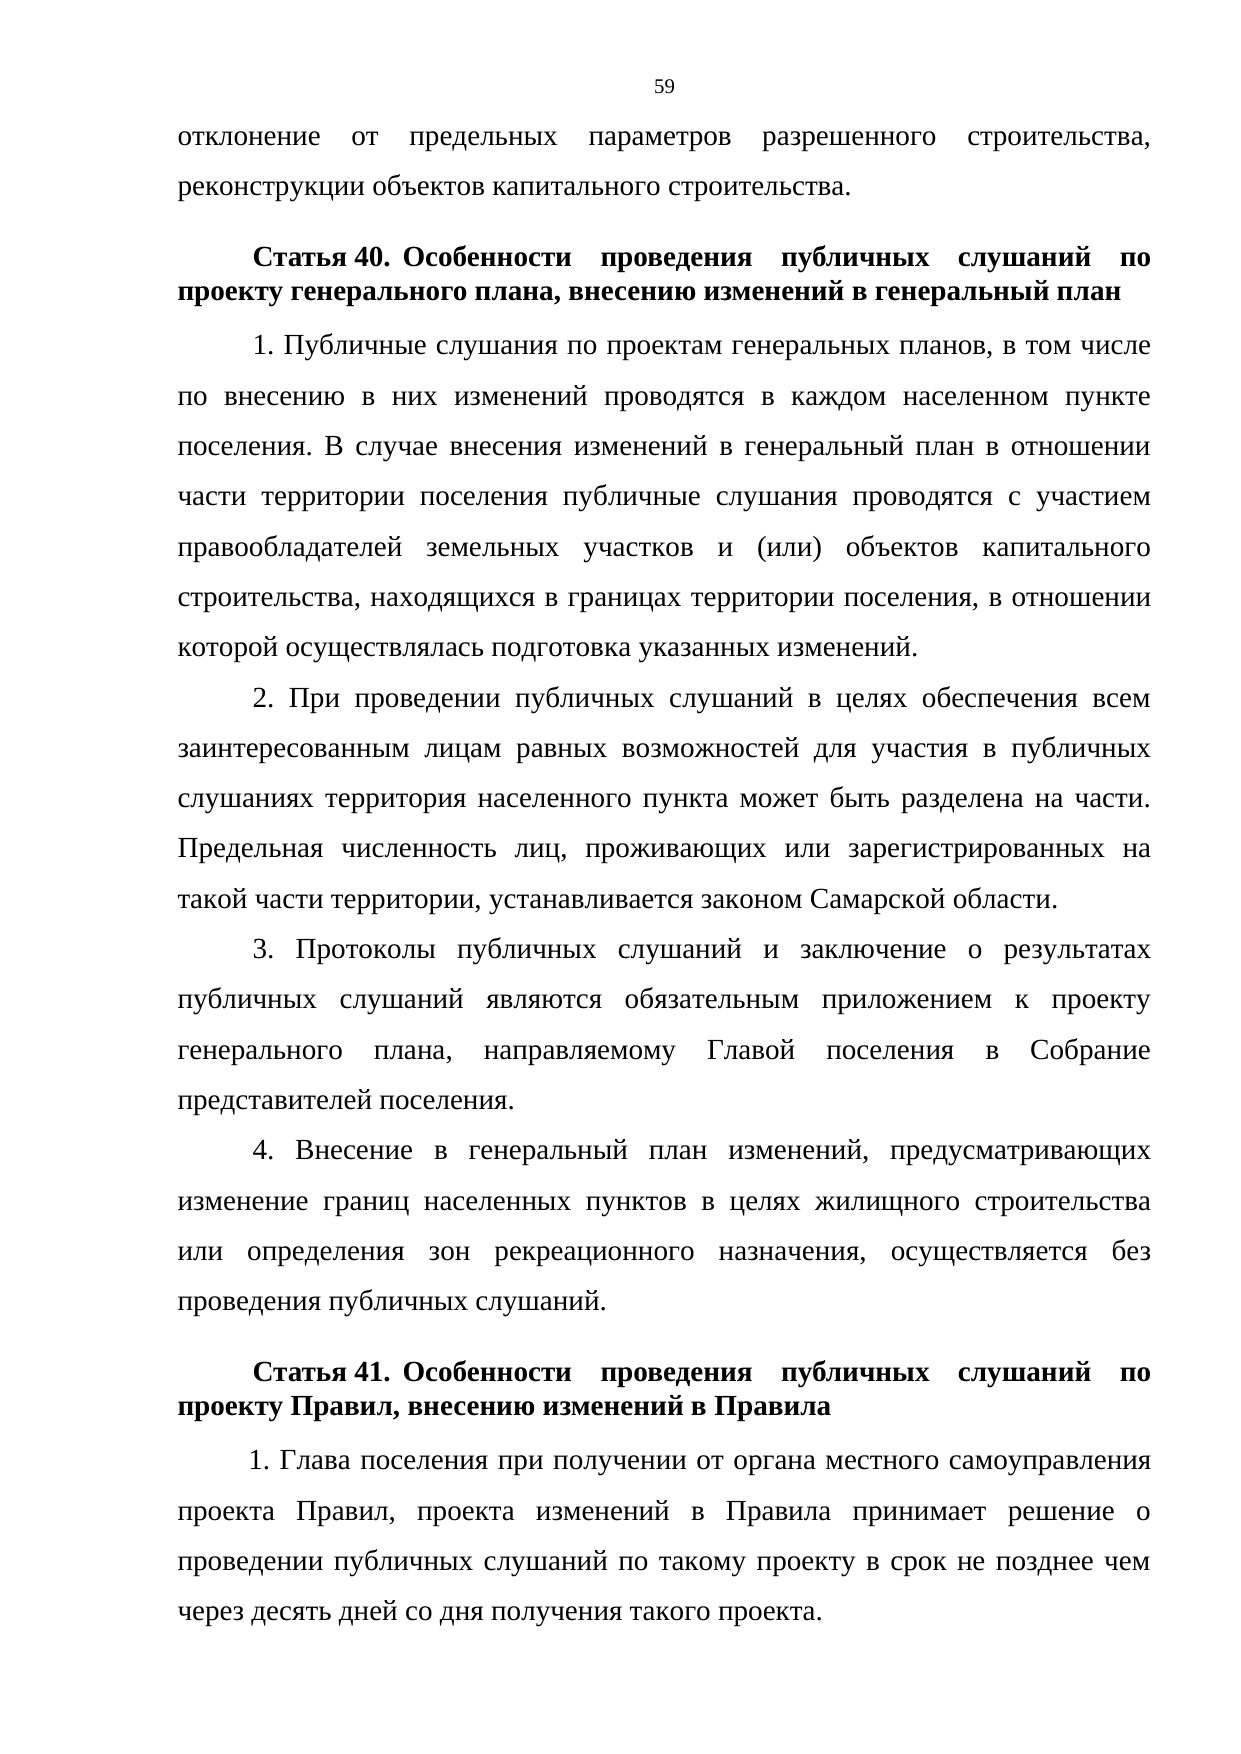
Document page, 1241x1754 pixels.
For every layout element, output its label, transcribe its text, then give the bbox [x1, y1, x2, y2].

text 1. Публичные слушания по проектам генеральных планов, в том числе по внесению в них изменений проводятся в каждом населенном пункте поселения. В случае внесения изменений в генеральный план в отношении части территории поселения публичные слушания проводятся с участием правообладателей земельных участков и (или) объектов капитального строительства, находящихся в границах территории поселения, в отношении которой осуществлялась подготовка указанных изменений. [177, 327, 1152, 663]
subtitle Особенности проведения публичных слушаний по проекту генерального плана, внесению изменений в генеральный план [177, 239, 1152, 307]
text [177, 118, 1152, 202]
text 1. Глава поселения при получении от органа местного самоуправления проекта Правил, проекта изменений в Правила принимает решение о проведении публичных слушаний по такому проекту в срок не позднее чем через десять дней со дня получения такого проекта. [177, 1442, 1152, 1627]
text 3. Протоколы публичных слушаний и заключение о результатах публичных слушаний являются обязательным приложением к проекту генерального плана, направляемому Главой поселения в Собрание представителей поселения. [177, 931, 1152, 1116]
subtitle Особенности проведения публичных слушаний по проекту Правил, внесению изменений в Правила [177, 1354, 1152, 1422]
text 4. Внесение в генеральный план изменений, предусматривающих изменение границ населенных пунктов в целях жилищного строительства или определения зон рекреационного назначения, осуществляется без проведения публичных слушаний. [177, 1132, 1152, 1317]
text 2. При проведении публичных слушаний в целях обеспечения всем заинтересованным лицам равных возможностей для участия в публичных слушаниях территория населенного пункта может быть разделена на части. Предельная численность лиц, проживающих или зарегистрированных на такой части территории, устанавливается законом Самарской области. [177, 680, 1152, 914]
